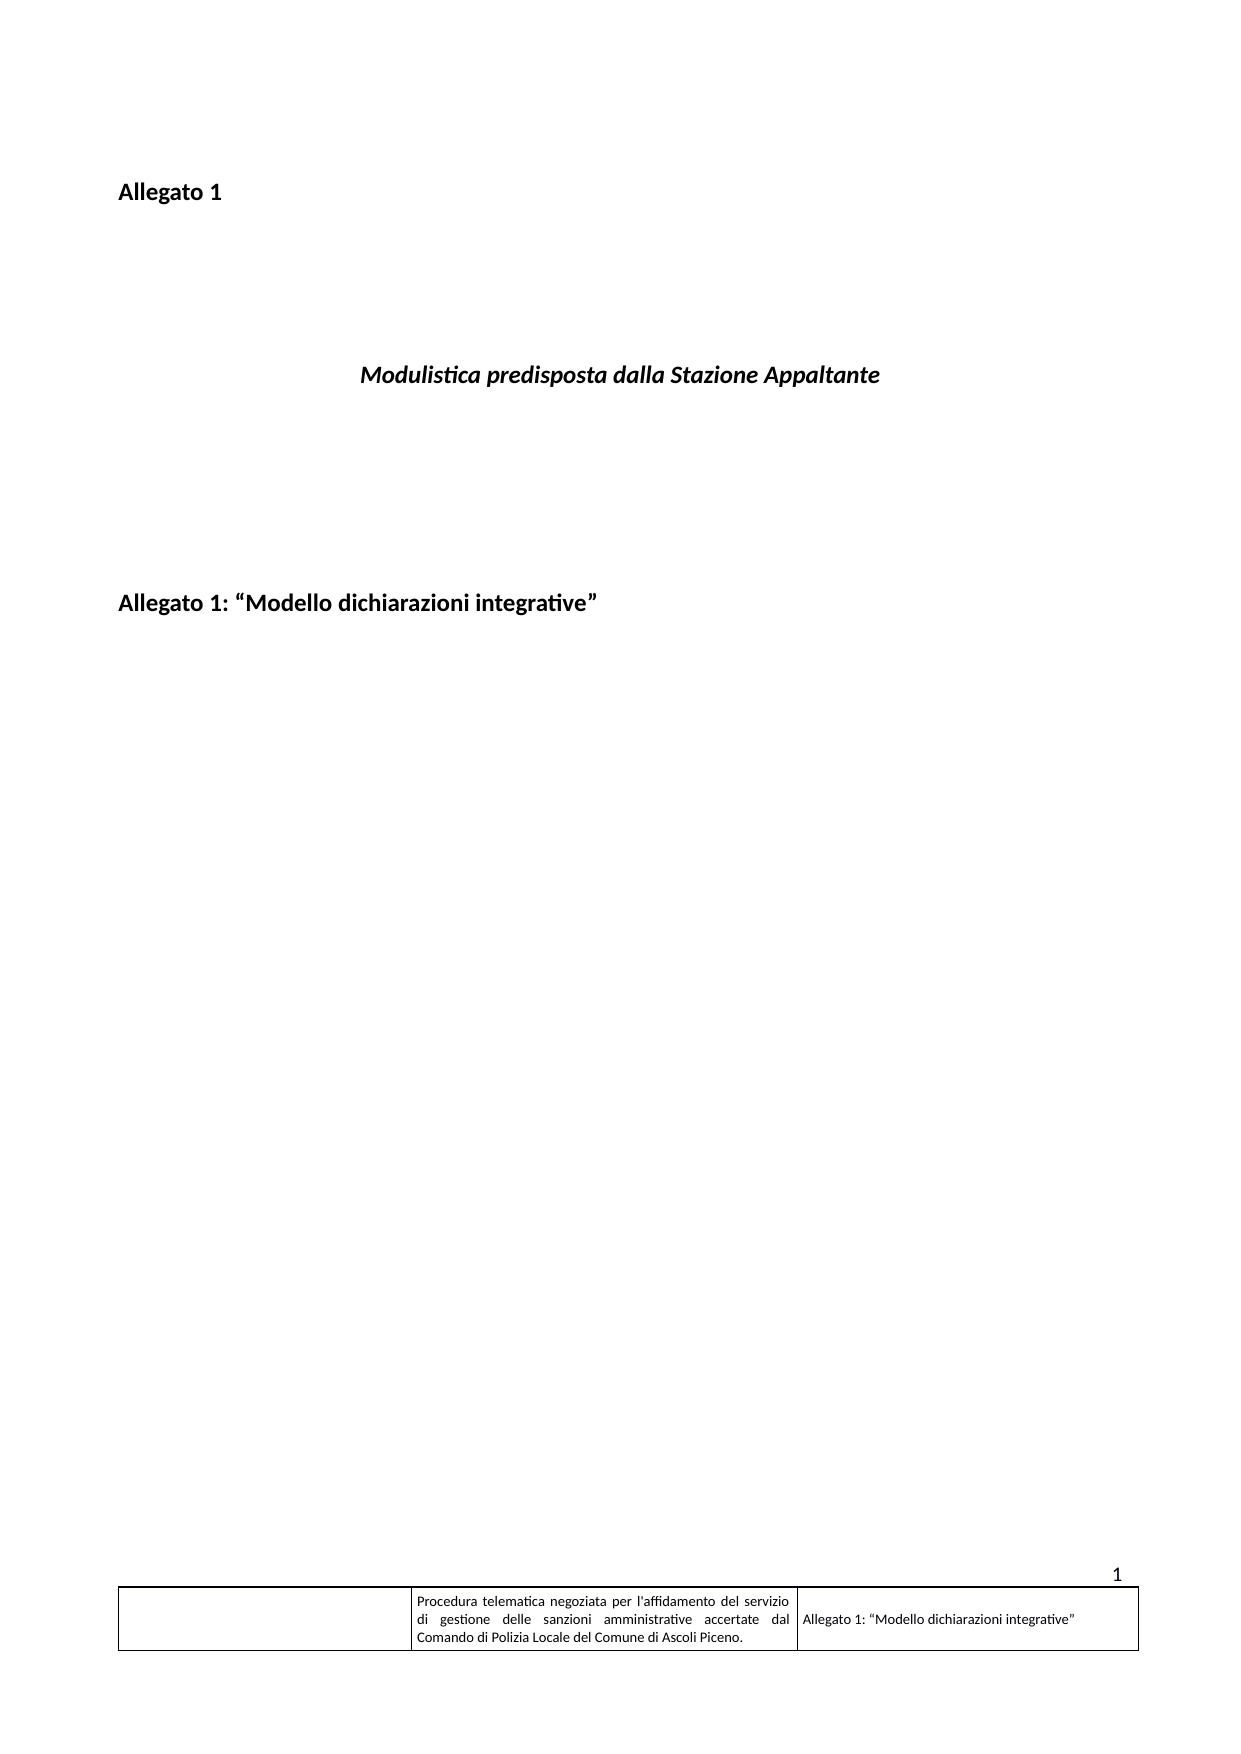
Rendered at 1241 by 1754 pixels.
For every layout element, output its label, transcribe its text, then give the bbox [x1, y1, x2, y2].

text Allegato 1: “Modello dichiarazioni integrative” [118, 587, 1122, 618]
text Modulistica predisposta dalla Stazione Appaltante [118, 359, 1122, 389]
text Allegato 1 [118, 176, 1122, 206]
